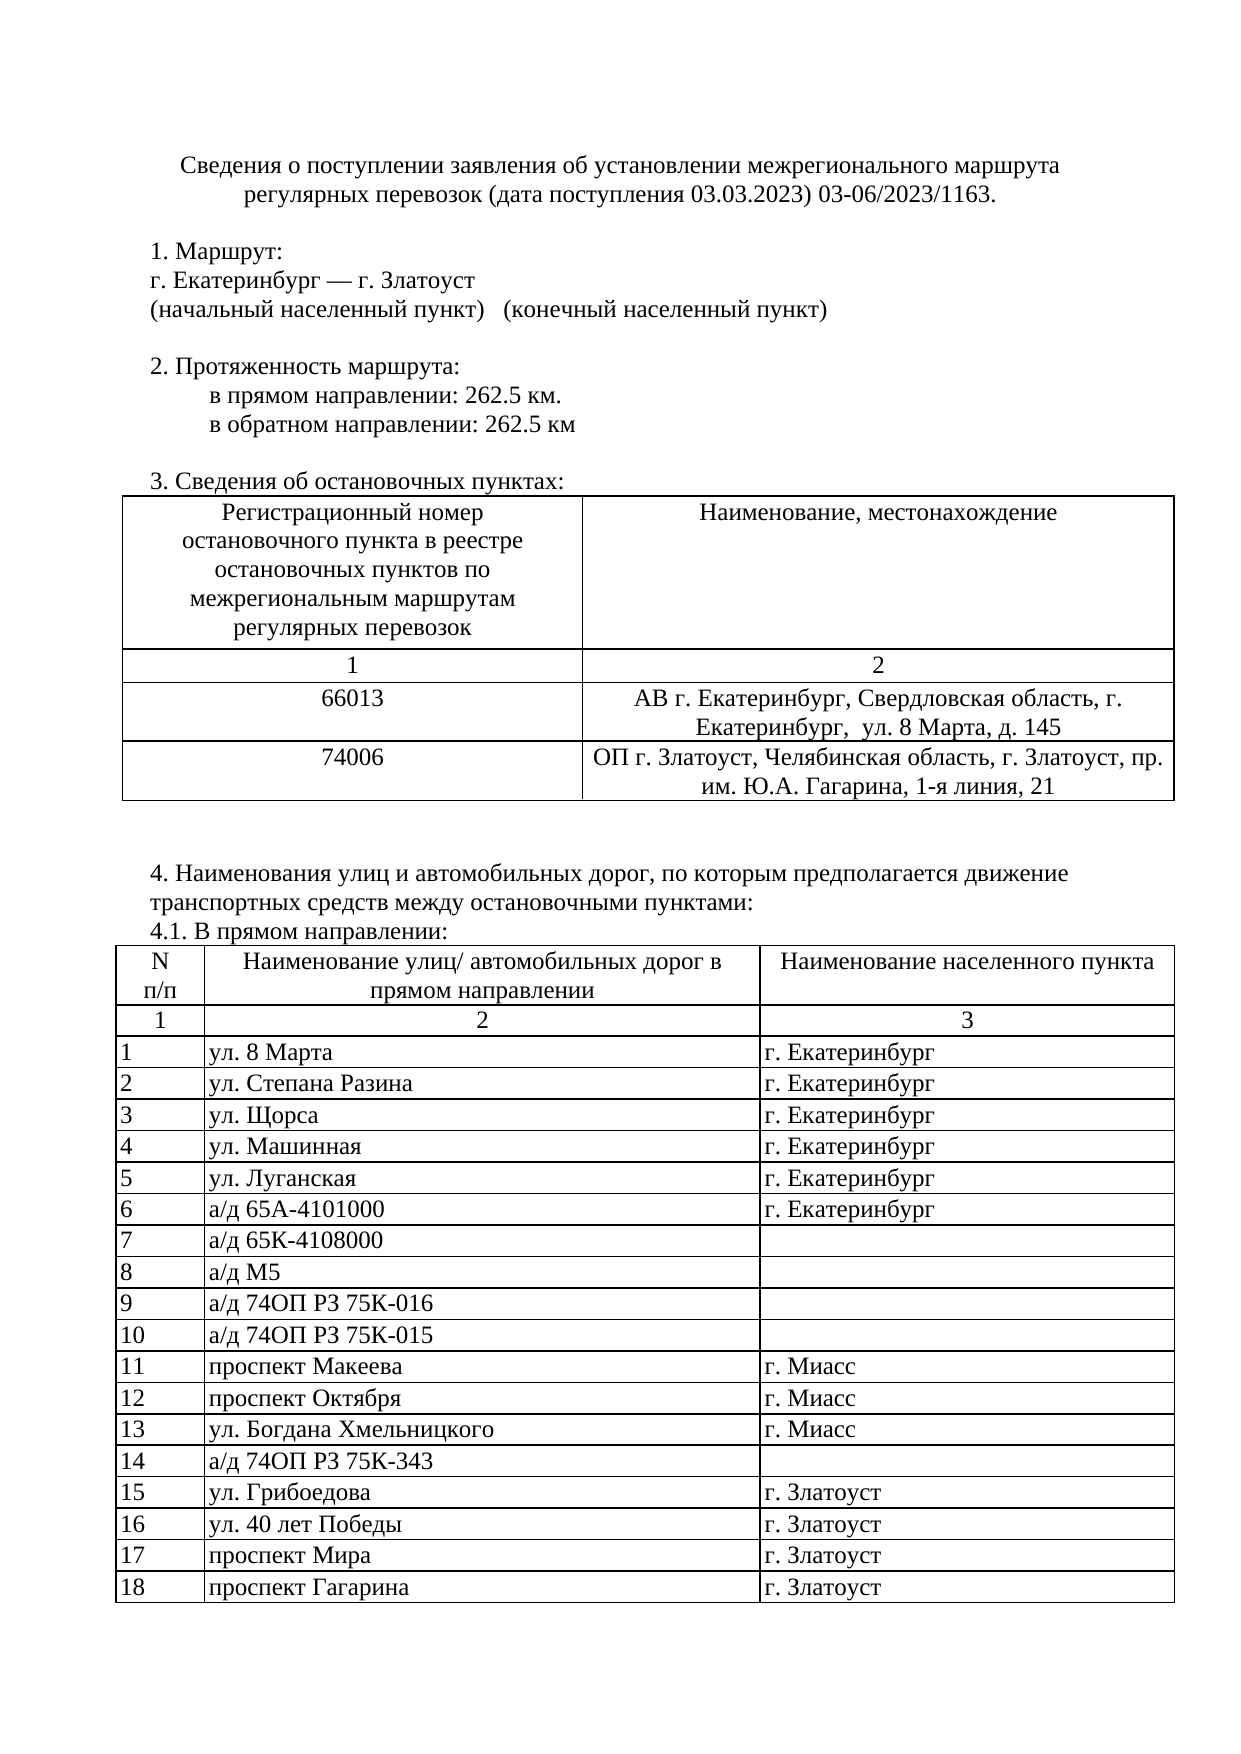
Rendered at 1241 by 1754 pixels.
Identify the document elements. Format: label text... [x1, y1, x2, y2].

table_cell 4 [117, 1131, 204, 1161]
text Сведения о поступлении заявления об установлении межрегионального маршрута регулярных перевозок (дата поступления 03.03.2023) 03-06/2023/1163. [150, 150, 1090, 207]
table_cell г. Екатеринбург [761, 1037, 1174, 1067]
table_cell г. Екатеринбург [761, 1100, 1174, 1130]
table_cell 10 [117, 1320, 204, 1350]
table_cell [761, 1257, 1174, 1287]
table_cell 11 [117, 1352, 204, 1381]
table_cell 13 [117, 1415, 204, 1444]
table_cell г. Златоуст [761, 1540, 1174, 1570]
table_cell а/д 74ОП РЗ 75К-015 [205, 1320, 759, 1350]
table_cell ул. Грибоедова [205, 1477, 759, 1507]
table_cell г. Екатеринбург [761, 1194, 1174, 1224]
table_cell 74006 [123, 742, 582, 799]
table_cell 1 [117, 1037, 204, 1067]
table_cell 18 [117, 1572, 204, 1602]
table_cell а/д 65К-4108000 [205, 1226, 759, 1256]
table_cell а/д 65А-4101000 [205, 1194, 759, 1224]
table_cell 3 [117, 1100, 204, 1130]
table_cell проспект Макеева [205, 1352, 759, 1381]
table_cell 66013 [123, 683, 582, 740]
table_cell 7 [117, 1226, 204, 1256]
table_cell ул. Степана Разина [205, 1068, 759, 1098]
table_cell г. Миасс [761, 1383, 1174, 1413]
table_cell а/д 74ОП РЗ 75К-343 [205, 1446, 759, 1476]
table_cell [761, 1289, 1174, 1318]
table_cell 12 [117, 1383, 204, 1413]
table_cell 2 [205, 1006, 759, 1035]
table_cell г. Миасс [761, 1415, 1174, 1444]
text г. Екатеринбург — г. Златоуст [150, 265, 1090, 294]
table_cell г. Златоуст [761, 1509, 1174, 1539]
table_cell [761, 1320, 1174, 1350]
text 3. Сведения об остановочных пунктах: [150, 466, 1090, 495]
table_cell проспект Гагарина [205, 1572, 759, 1602]
table_header Регистрационный номер остановочного пункта в реестре остановочных пунктов по межрегиональным маршрутам регулярных перевозок [123, 497, 582, 648]
table_header N п/п [117, 946, 204, 1004]
table_cell ул. Богдана Хмельницкого [205, 1415, 759, 1444]
table_cell 15 [117, 1477, 204, 1507]
text 2. Протяженность маршрута: [150, 351, 1090, 380]
table_cell 9 [117, 1289, 204, 1318]
table_cell проспект Октября [205, 1383, 759, 1413]
table_cell ул. Машинная [205, 1131, 759, 1161]
table_cell 2 [117, 1068, 204, 1098]
table_cell г. Екатеринбург [761, 1131, 1174, 1161]
table_cell ул. Щорса [205, 1100, 759, 1130]
text 1. Маршрут: [150, 236, 1090, 265]
table_cell а/д 74ОП РЗ 75К-016 [205, 1289, 759, 1318]
text 4. Наименования улиц и автомобильных дорог, по которым предполагается движение транспортных средств между остановочными пунктами: [150, 858, 1090, 916]
table_cell 1 [117, 1006, 204, 1035]
table_cell г. Миасс [761, 1352, 1174, 1381]
table_cell а/д М5 [205, 1257, 759, 1287]
table_cell [761, 1446, 1174, 1476]
text (начальный населенный пункт) (конечный населенный пункт) [150, 294, 1090, 322]
table_cell ул. 40 лет Победы [205, 1509, 759, 1539]
table_header Наименование населенного пункта [761, 946, 1174, 1004]
table_header Наименование, местонахождение [583, 497, 1173, 648]
table_cell [761, 1226, 1174, 1256]
table_cell г. Екатеринбург [761, 1068, 1174, 1098]
table_cell г. Златоуст [761, 1477, 1174, 1507]
table_cell проспект Мира [205, 1540, 759, 1570]
table_header Наименование улиц/ автомобильных дорог в прямом направлении [205, 946, 759, 1004]
table_cell 3 [761, 1006, 1174, 1035]
table_cell 2 [583, 650, 1173, 681]
table_cell г. Златоуст [761, 1572, 1174, 1602]
text в прямом направлении: 262.5 км. [150, 380, 1090, 409]
table_cell ул. Луганская [205, 1163, 759, 1193]
table_cell 1 [123, 650, 582, 681]
table_cell 17 [117, 1540, 204, 1570]
table_cell 16 [117, 1509, 204, 1539]
table_cell АВ г. Екатеринбург, Свердловская область, г. Екатеринбург, ул. 8 Марта, д. 145 [583, 683, 1173, 740]
table_cell 14 [117, 1446, 204, 1476]
text в обратном направлении: 262.5 км [150, 409, 1090, 437]
table_cell г. Екатеринбург [761, 1163, 1174, 1193]
table_cell 5 [117, 1163, 204, 1193]
table_cell 6 [117, 1194, 204, 1224]
text 4.1. В прямом направлении: [150, 916, 1090, 945]
table_cell ул. 8 Марта [205, 1037, 759, 1067]
table_cell 8 [117, 1257, 204, 1287]
table_cell ОП г. Златоуст, Челябинская область, г. Златоуст, пр. им. Ю.А. Гагарина, 1-я линия, 21 [583, 742, 1173, 799]
